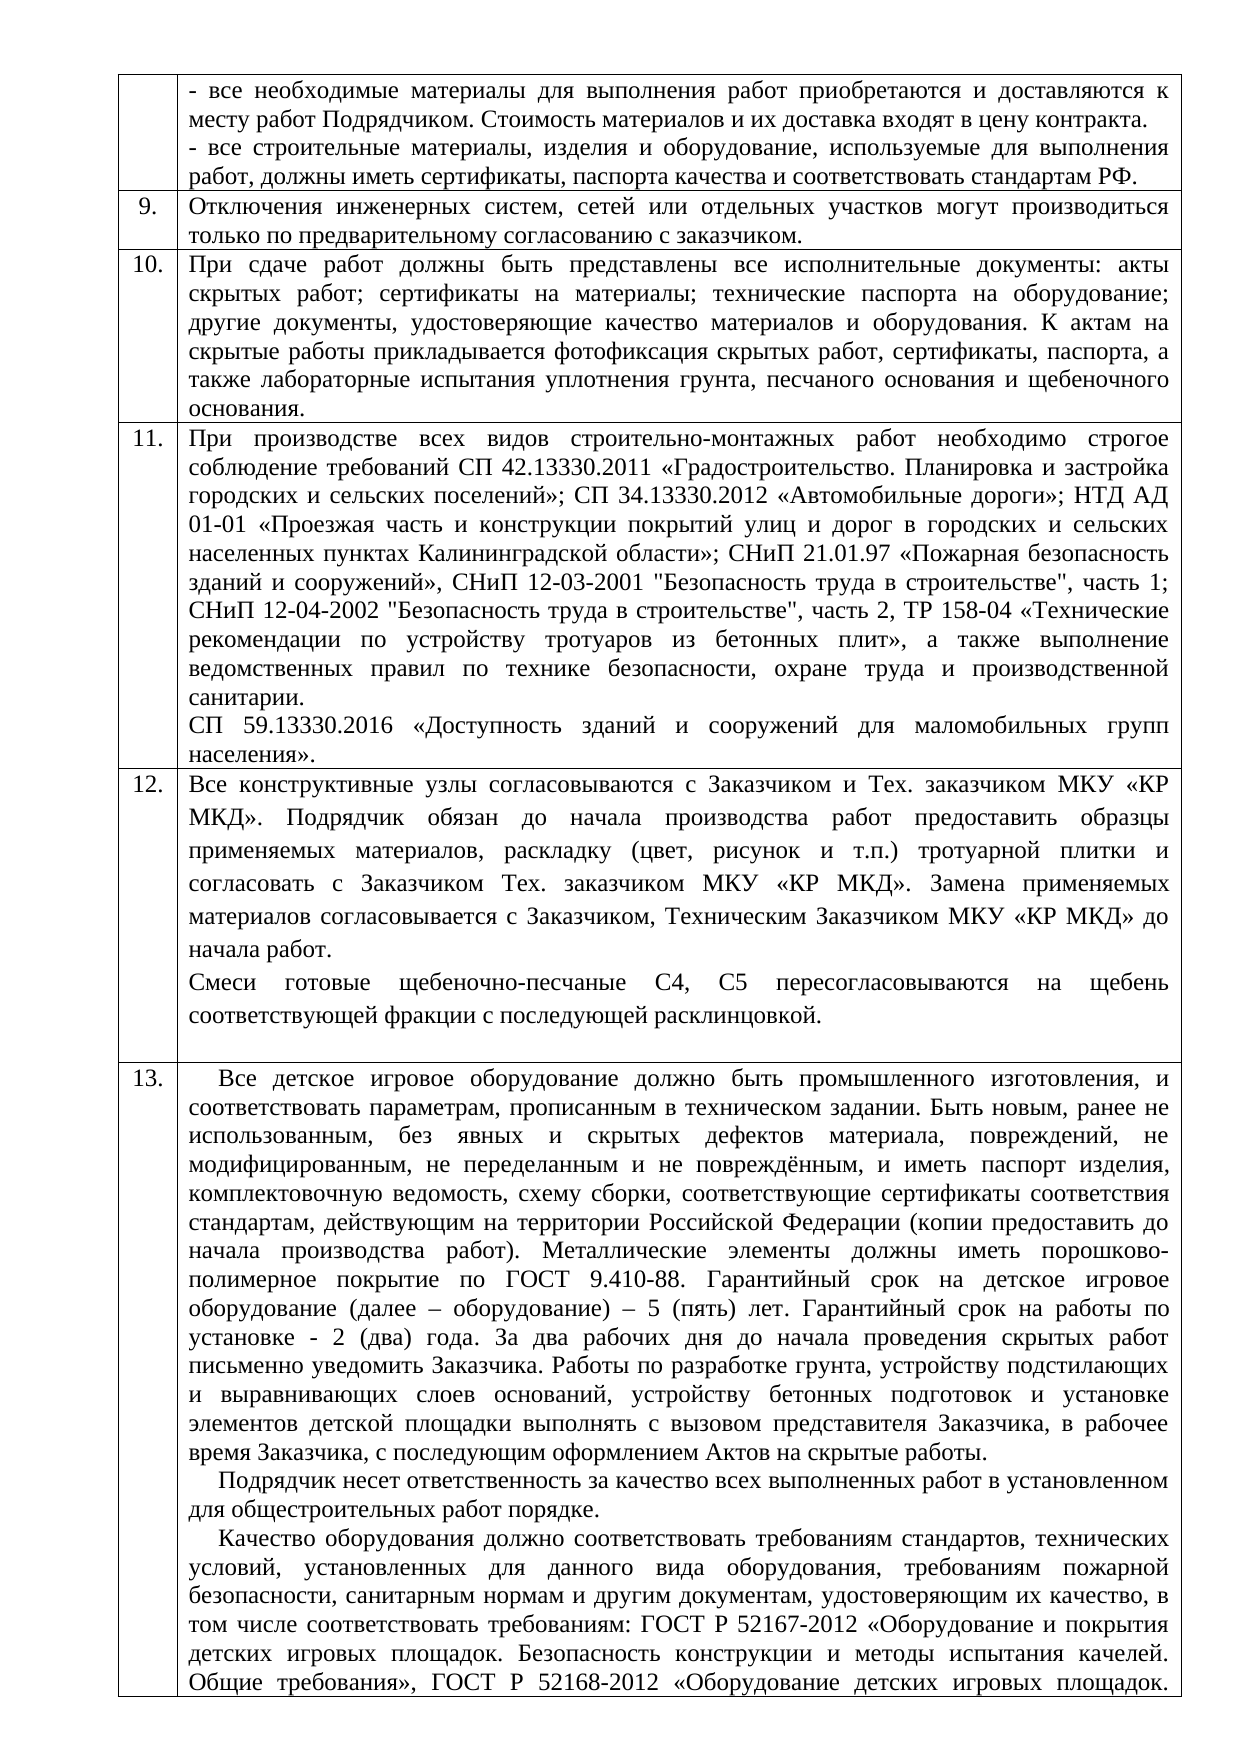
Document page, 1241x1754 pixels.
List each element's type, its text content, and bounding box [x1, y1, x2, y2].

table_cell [178, 1063, 1181, 1696]
table_cell Все конструктивные узлы согласовываются с Заказчиком и Тех. заказчиком МКУ «КР МКД». Подрядчик обязан до начала производства работ предоставить образцы применяемых материалов, раскладку (цвет, рисунок и т.п.) тротуарной плитки и согласовать с Заказчиком Тех. заказчиком МКУ «КР МКД». Замена применяемых материалов согласовывается с Заказчиком, Техническим Заказчиком МКУ «КР МКД» до начала работ. Смеси готовые щебеночно-песчаные С4, С5 пересогласовываются на щебень соответствующей фракции с последующей расклинцовкой. [178, 769, 1181, 1062]
table_cell 11. [119, 423, 177, 768]
table_cell 8. [119, 75, 177, 190]
table_cell Отключения инженерных систем, сетей или отдельных участков могут производиться только по предварительному согласованию с заказчиком. [178, 191, 1181, 248]
table_cell 12. [119, 769, 177, 1062]
table_cell При производстве всех видов строительно-монтажных работ необходимо строгое соблюдение требований СП 42.13330.2011 «Градостроительство. Планировка и застройка городских и сельских поселений»; СП 34.13330.2012 «Автомобильные дороги»; НТД АД 01-01 «Проезжая часть и конструкции покрытий улиц и дорог в городских и сельских населенных пунктах Калининградской области»; СНиП 21.01.97 «Пожарная безопасность зданий и сооружений», СНиП 12-03-2001 "Безопасность труда в строительстве", часть 1; СНиП 12-04-2002 "Безопасность труда в строительстве", часть 2, ТР 158-04 «Технические рекомендации по устройству тротуаров из бетонных плит», а также выполнение ведомственных правил по технике безопасности, охране труда и производственной санитарии. СП 59.13330.2016 «Доступность зданий и сооружений для маломобильных групп населения». [178, 423, 1181, 768]
table_cell При сдаче работ должны быть представлены все исполнительные документы: акты скрытых работ; сертификаты на материалы; технические паспорта на оборудование; другие документы, удостоверяющие качество материалов и оборудования. К актам на скрытые работы прикладывается фотофиксация скрытых работ, сертификаты, паспорта, а также лабораторные испытания уплотнения грунта, песчаного основания и щебеночного основания. [178, 250, 1181, 422]
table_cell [178, 75, 1181, 190]
table_cell 13. [119, 1063, 177, 1696]
table_cell 10. [119, 250, 177, 422]
table_cell 9. [119, 191, 177, 248]
